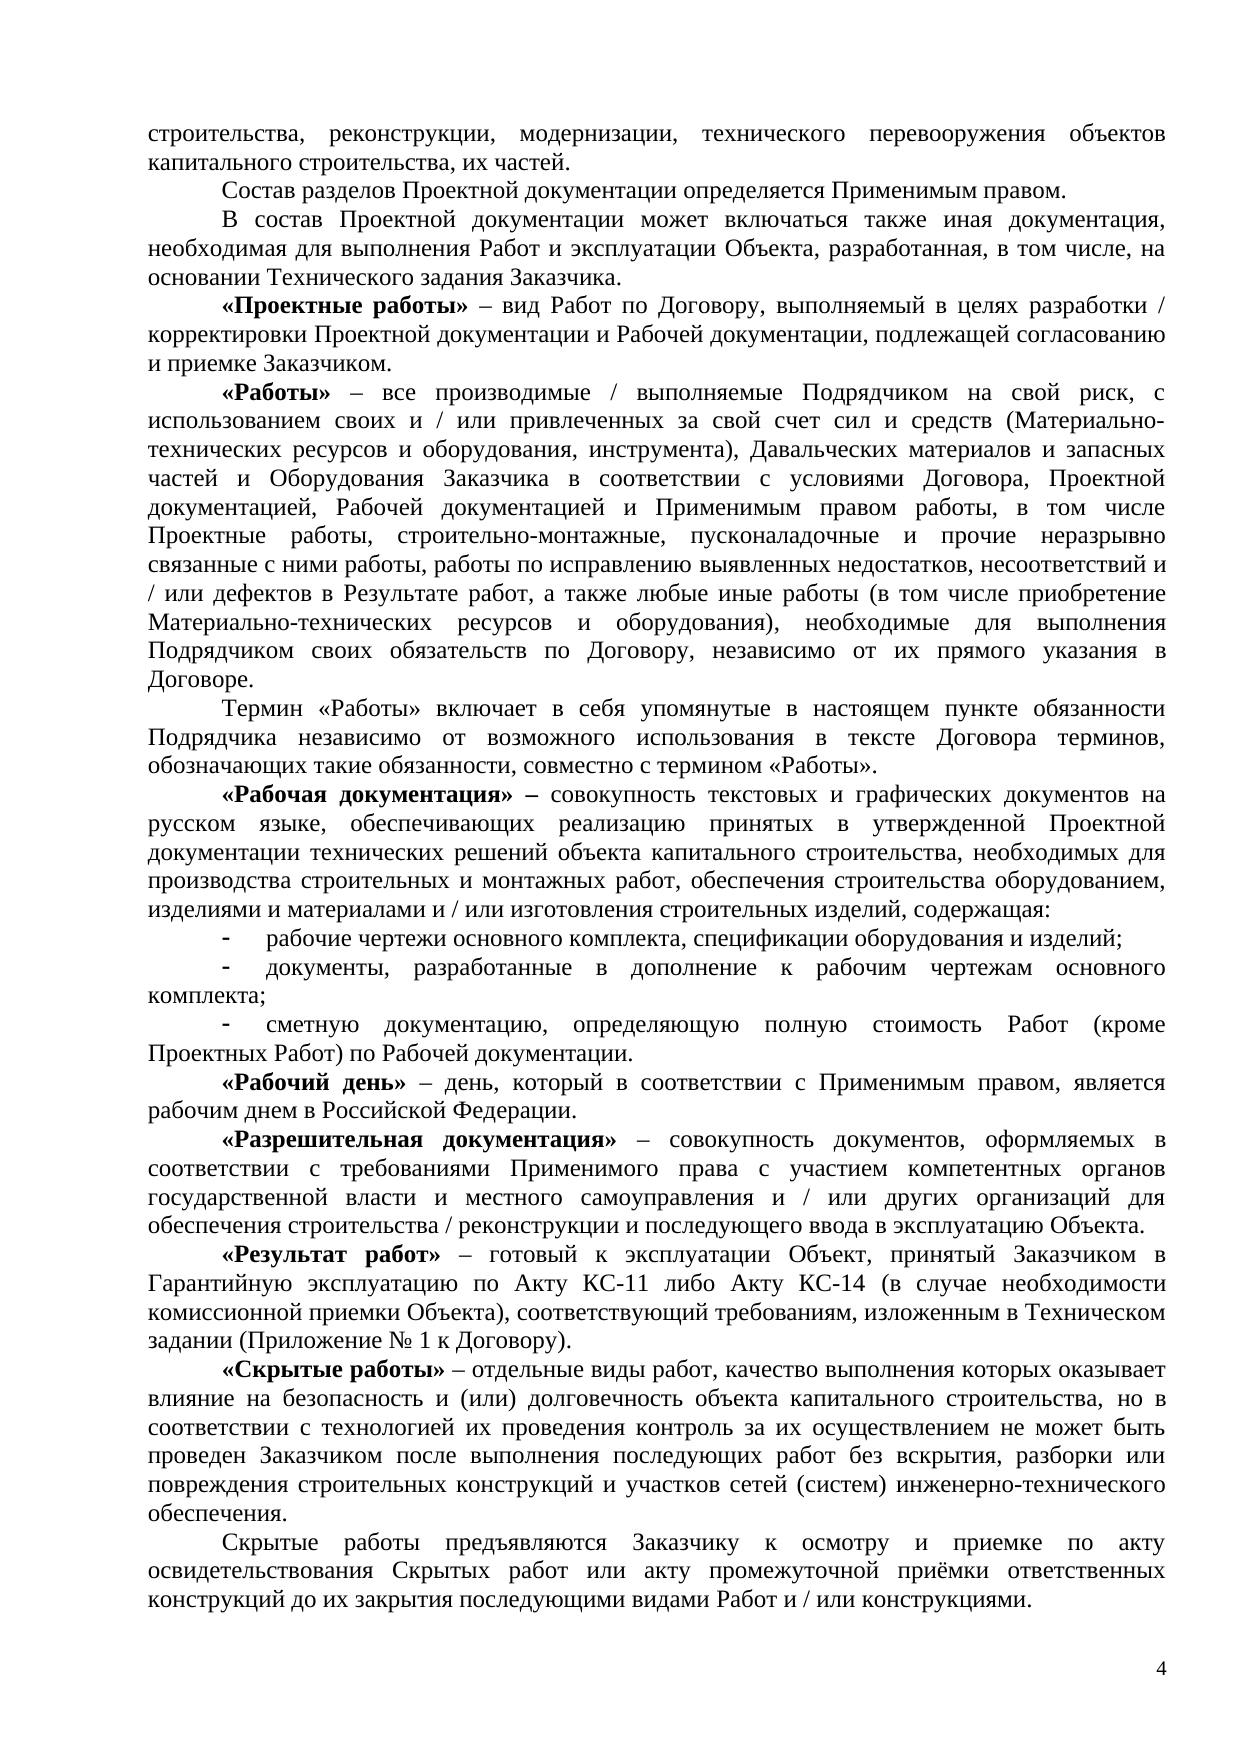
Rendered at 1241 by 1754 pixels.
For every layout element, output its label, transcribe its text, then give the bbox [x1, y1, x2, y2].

text «Рабочий день» – день, который в соответствии с Применимым правом, является рабочим днем в Российской Федерации. [148, 1067, 1167, 1124]
subtitle «Результат работ» – готовый к эксплуатации Объект, принятый Заказчиком в Гарантийную эксплуатацию по Акту КС-11 либо Акту КС-14 (в случае необходимости комиссионной приемки Объекта), соответствующий требованиям, изложенным в Техническом задании (Приложение № 1 к Договору). [148, 1239, 1167, 1354]
subtitle Скрытые работы предъявляются Заказчику к осмотру и приемке по акту освидетельствования Скрытых работ или акту промежуточной приёмки ответственных конструкций до их закрытия последующими видами Работ и / или конструкциями. [148, 1527, 1167, 1613]
subtitle «Работы» – все производимые / выполняемые Подрядчиком на свой риск, с использованием своих и / или привлеченных за свой счет сил и средств (Материально-технических ресурсов и оборудования, инструмента), Давальческих материалов и запасных частей и Оборудования Заказчика в соответствии с условиями Договора, Проектной документацией, Рабочей документацией и Применимым правом работы, в том числе Проектные работы, строительно-монтажные, пусконаладочные и прочие неразрывно связанные с ними работы, работы по исправлению выявленных недостатков, несоответствий и / или дефектов в Результате работ, а также любые иные работы (в том числе приобретение Материально-технических ресурсов и оборудования), необходимые для выполнения Подрядчиком своих обязательств по Договору, независимо от их прямого указания в Договоре. [148, 377, 1167, 693]
list документы, разработанные в дополнение к рабочим чертежам основного комплекта; [148, 952, 1167, 1009]
subtitle В состав Проектной документации может включаться также иная документация, необходимая для выполнения Работ и эксплуатации Объекта, разработанная, в том числе, на основании Технического задания Заказчика. [148, 204, 1167, 291]
subtitle Состав разделов Проектной документации определяется Применимым правом. [148, 176, 1167, 204]
list рабочие чертежи основного комплекта, спецификации оборудования и изделий; [148, 923, 1167, 952]
list сметную документацию, определяющую полную стоимость Работ (кроме Проектных Работ) по Рабочей документации. [148, 1009, 1167, 1067]
text «Скрытые работы» – отдельные виды работ, качество выполнения которых оказывает влияние на безопасность и (или) долговечность объекта капитального строительства, но в соответствии с технологией их проведения контроль за их осуществлением не может быть проведен Заказчиком после выполнения последующих работ без вскрытия, разборки или повреждения строительных конструкций и участков сетей (систем) инженерно-технического обеспечения. [148, 1354, 1167, 1527]
subtitle «Разрешительная документация» – совокупность документов, оформляемых в соответствии с требованиями Применимого права с участием компетентных органов государственной власти и местного самоуправления и / или других организаций для обеспечения строительства / реконструкции и последующего ввода в эксплуатацию Объекта. [148, 1124, 1167, 1239]
text «Рабочая документация» – совокупность текстовых и графических документов на русском языке, обеспечивающих реализацию принятых в утвержденной Проектной документации технических решений объекта капитального строительства, необходимых для производства строительных и монтажных работ, обеспечения строительства оборудованием, изделиями и материалами и / или изготовления строительных изделий, содержащая: [148, 779, 1167, 923]
subtitle «Проектные работы» – вид Работ по Договору, выполняемый в целях разработки / корректировки Проектной документации и Рабочей документации, подлежащей согласованию и приемке Заказчиком. [148, 291, 1167, 377]
text Термин «Работы» включает в себя упомянутые в настоящем пункте обязанности Подрядчика независимо от возможного использования в тексте Договора терминов, обозначающих такие обязанности, совместно с термином «Работы». [148, 693, 1167, 779]
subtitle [148, 118, 1167, 176]
